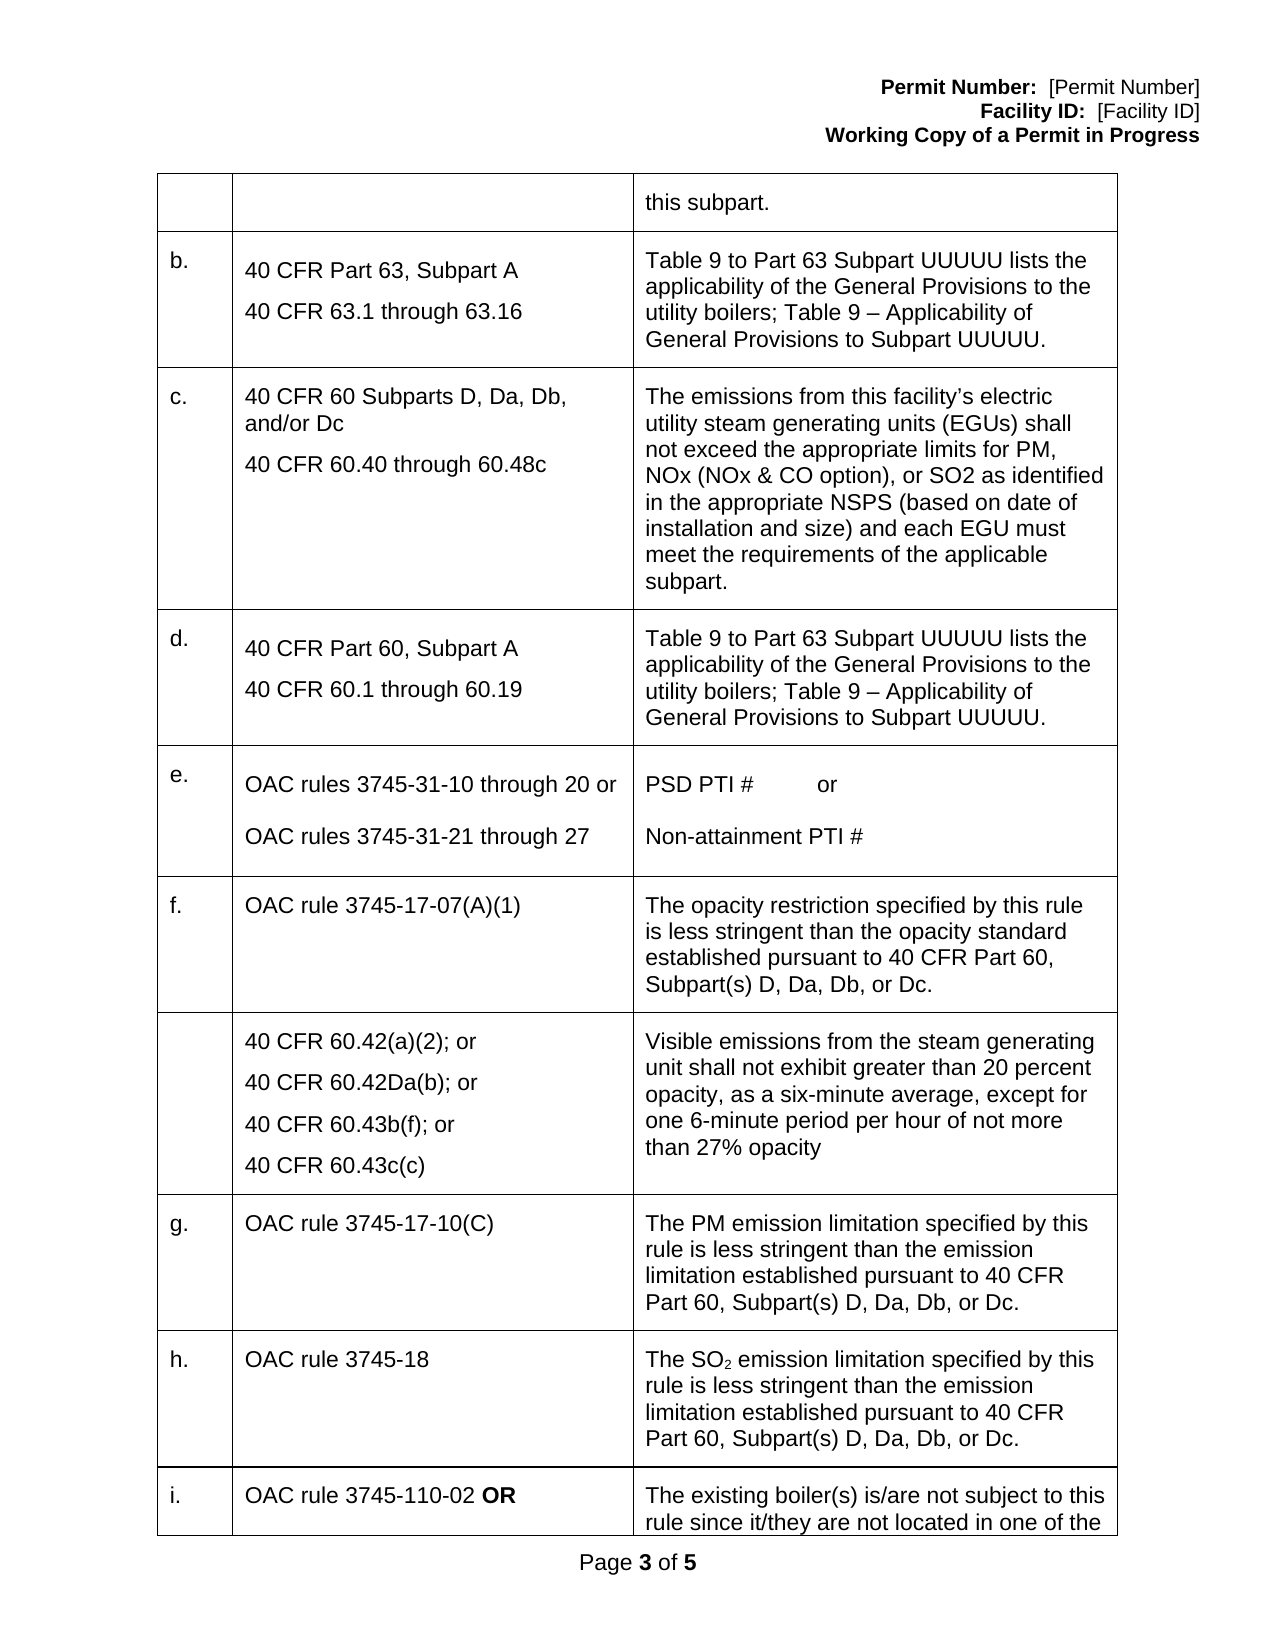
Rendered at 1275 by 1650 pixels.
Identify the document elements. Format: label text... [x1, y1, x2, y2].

table_cell OAC rule 3745-18 [233, 1331, 633, 1466]
table_cell Table 9 to Part 63 Subpart UUUUU lists the applicability of the General Provisions to the utility boilers; Table 9 – Applicability of General Provisions to Subpart UUUUU. [634, 610, 1117, 745]
table_cell PSD PTI # or Non-attainment PTI # [634, 746, 1117, 876]
table_cell 40 CFR 60.42(a)(2); or 40 CFR 60.42Da(b); or 40 CFR 60.43b(f); or 40 CFR 60.43c(c) [233, 1013, 633, 1193]
table_cell g. [158, 1195, 232, 1330]
table_cell a. [158, 174, 232, 231]
table_cell [158, 1013, 232, 1193]
table_cell Table 9 to Part 63 Subpart UUUUU lists the applicability of the General Provisions to the utility boilers; Table 9 – Applicability of General Provisions to Subpart UUUUU. [634, 232, 1117, 367]
table_cell OAC rule 3745-17-10(C) [233, 1195, 633, 1330]
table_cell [634, 1468, 1117, 1535]
table_cell b. [158, 232, 232, 367]
table_cell h. [158, 1331, 232, 1466]
table_cell The opacity restriction specified by this rule is less stringent than the opacity standard established pursuant to 40 CFR Part 60, Subpart(s) D, Da, Db, or Dc. [634, 877, 1117, 1012]
table_cell OAC rules 3745-31-10 through 20 or OAC rules 3745-31-21 through 27 [233, 746, 633, 876]
table_cell f. [158, 877, 232, 1012]
table_cell The PM emission limitation specified by this rule is less stringent than the emission limitation established pursuant to 40 CFR Part 60, Subpart(s) D, Da, Db, or Dc. [634, 1195, 1117, 1330]
table_cell 40 CFR 60 Subparts D, Da, Db, and/or Dc 40 CFR 60.40 through 60.48c [233, 368, 633, 609]
table_cell OAC rule 3745-17-07(A)(1) [233, 877, 633, 1012]
table_cell d. [158, 610, 232, 745]
table_cell i. [158, 1468, 232, 1535]
table_cell 40 CFR Part 63, Subpart A 40 CFR 63.1 through 63.16 [233, 232, 633, 367]
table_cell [233, 1468, 633, 1535]
table_cell Visible emissions from the steam generating unit shall not exhibit greater than 20 percent opacity, as a six-minute average, except for one 6-minute period per hour of not more than 27% opacity [634, 1013, 1117, 1193]
table_cell 40 CFR Part 60, Subpart A 40 CFR 60.1 through 60.19 [233, 610, 633, 745]
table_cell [233, 174, 633, 231]
table_cell c. [158, 368, 232, 609]
table_cell e. [158, 746, 232, 876]
table_cell The emissions from this facility’s electric utility steam generating units (EGUs) shall not exceed the appropriate limits for PM, NOx (NOx & CO option), or SO2 as identified in the appropriate NSPS (based on date of installation and size) and each EGU must meet the requirements of the applicable subpart. [634, 368, 1117, 609]
table_cell The SO2 emission limitation specified by this rule is less stringent than the emission limitation established pursuant to 40 CFR Part 60, Subpart(s) D, Da, Db, or Dc. [634, 1331, 1117, 1466]
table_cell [634, 174, 1117, 231]
